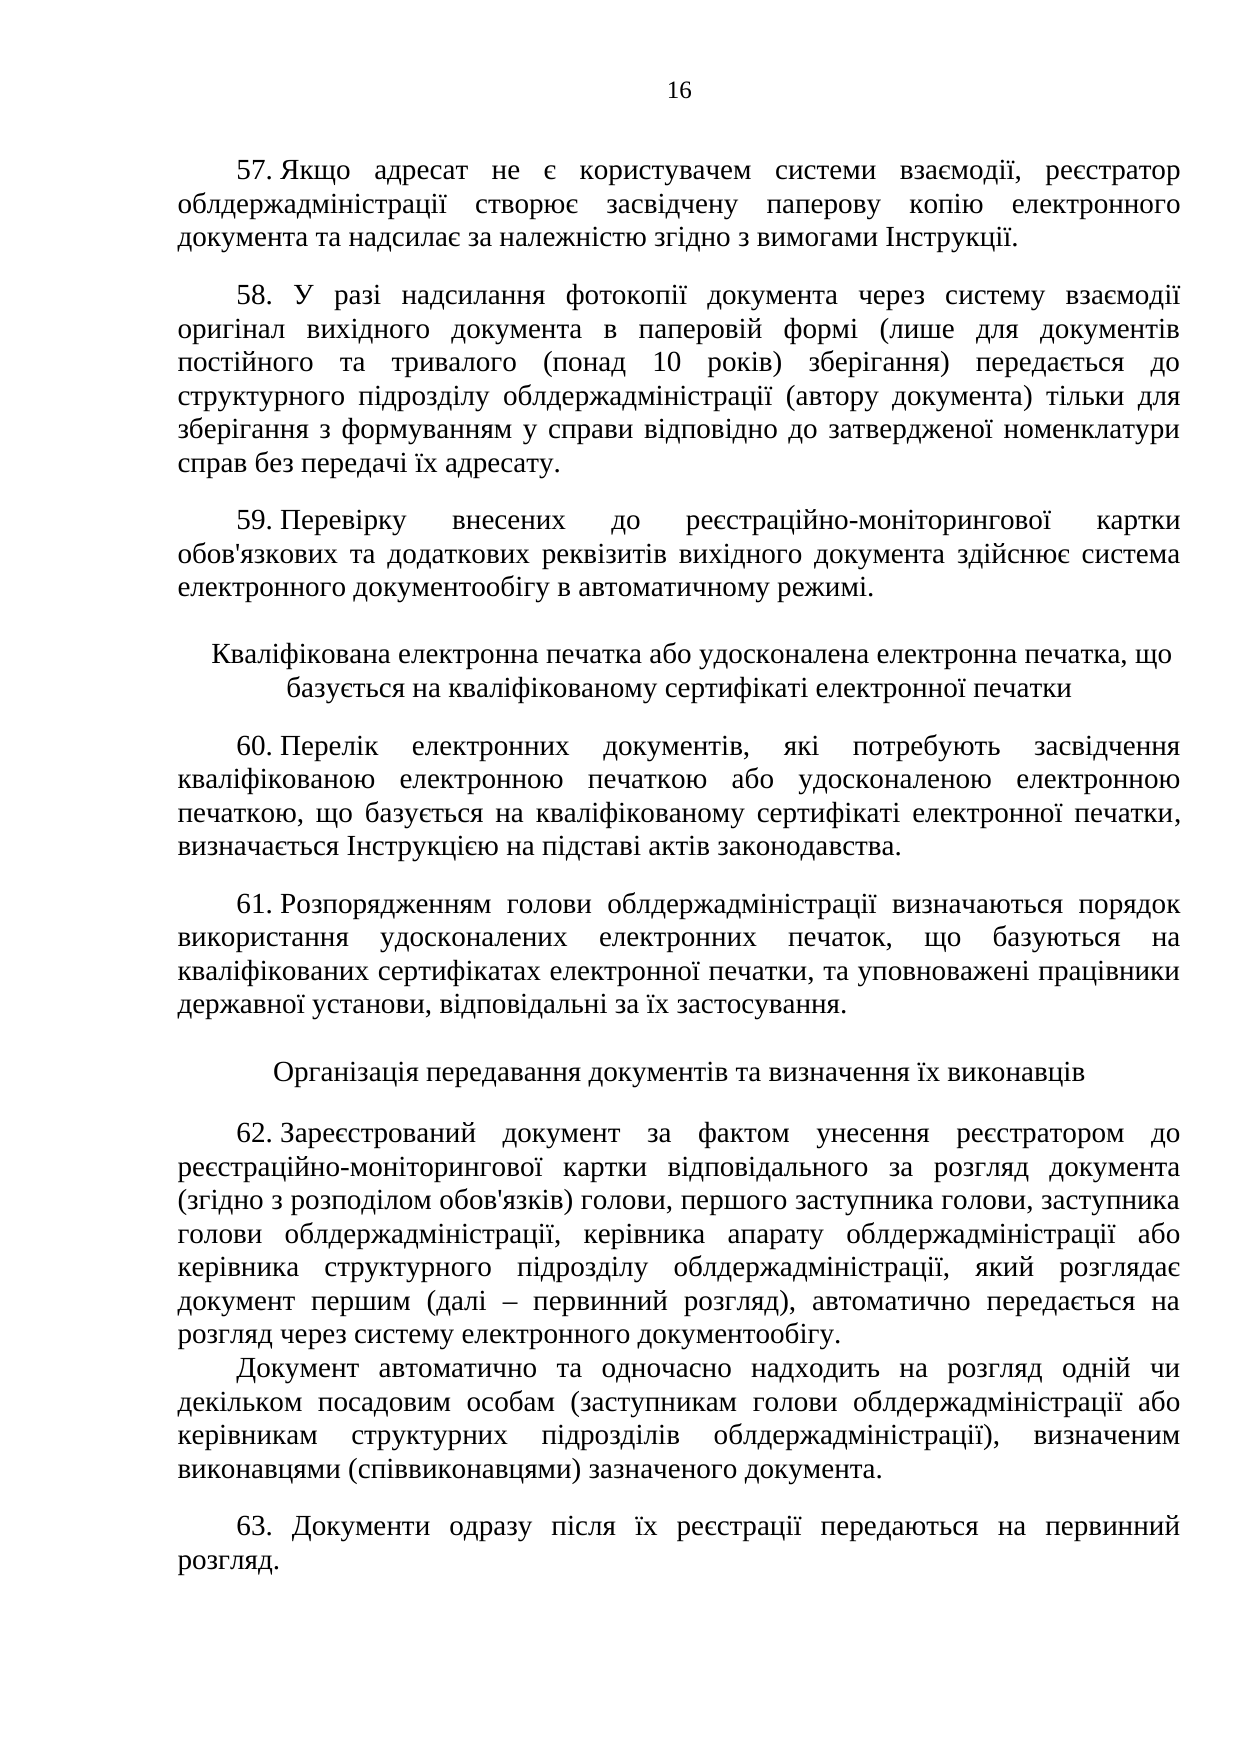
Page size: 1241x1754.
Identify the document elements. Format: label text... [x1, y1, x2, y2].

text 61. Розпорядженням голови облдержадміністрації визначаються порядок використання удосконалених електронних печаток, що базуються на кваліфікованих сертифікатах електронної печатки, та уповноважені працівники державної установи, відповідальні за їх застосування. [177, 886, 1181, 1020]
text 57. Якщо адресат не є користувачем системи взаємодії, реєстратор облдержадміністрації створює засвідчену паперову копію електронного документа та надсилає за належністю згідно з вимогами Інструкції. [177, 152, 1181, 253]
text 62. Зареєстрований документ за фактом унесення реєстратором до реєстраційно-моніторингової картки відповідального за розгляд документа (згідно з розподілом обов'язків) голови, першого заступника голови, заступника голови облдержадміністрації, керівника апарату облдержадміністрації або керівника структурного підрозділу облдержадміністрації, який розглядає документ першим (далі – первинний розгляд), автоматично передається на розгляд через систему електронного документообігу. [177, 1115, 1181, 1350]
text 63. Документи одразу після їх реєстрації передаються на первинний розгляд. [177, 1508, 1181, 1575]
subtitle Організація передавання документів та визначення їх виконавців [177, 1054, 1181, 1087]
text Документ автоматично та одночасно надходить на розгляд одній чи декільком посадовим особам (заступникам голови облдержадміністрації або керівникам структурних підрозділів облдержадміністрації), визначеним виконавцями (співвиконавцями) зазначеного документа. [177, 1350, 1181, 1484]
text 59. Перевірку внесених до реєстраційно-моніторингової картки обов'язкових та додаткових реквізитів вихідного документа здійснює система електронного документообігу в автоматичному режимі. [177, 502, 1181, 603]
text Кваліфікована електронна печатка або удосконалена електронна печатка, що базується на кваліфікованому сертифікаті електронної печатки [177, 637, 1181, 704]
text 60. Перелік електронних документів, які потребують засвідчення кваліфікованою електронною печаткою або удосконаленою електронною печаткою, що базується на кваліфікованому сертифікаті електронної печатки, визначається Інструкцією на підставі актів законодавства. [177, 728, 1181, 862]
text 58. У разі надсилання фотокопії документа через систему взаємодії оригінал вихідного документа в паперовій формі (лише для документів постійного та тривалого (понад 10 років) зберігання) передається до структурного підрозділу облдержадміністрації (автору документа) тільки для зберігання з формуванням у справи відповідно до затвердженої номенклатури справ без передачі їх адресату. [177, 277, 1181, 478]
